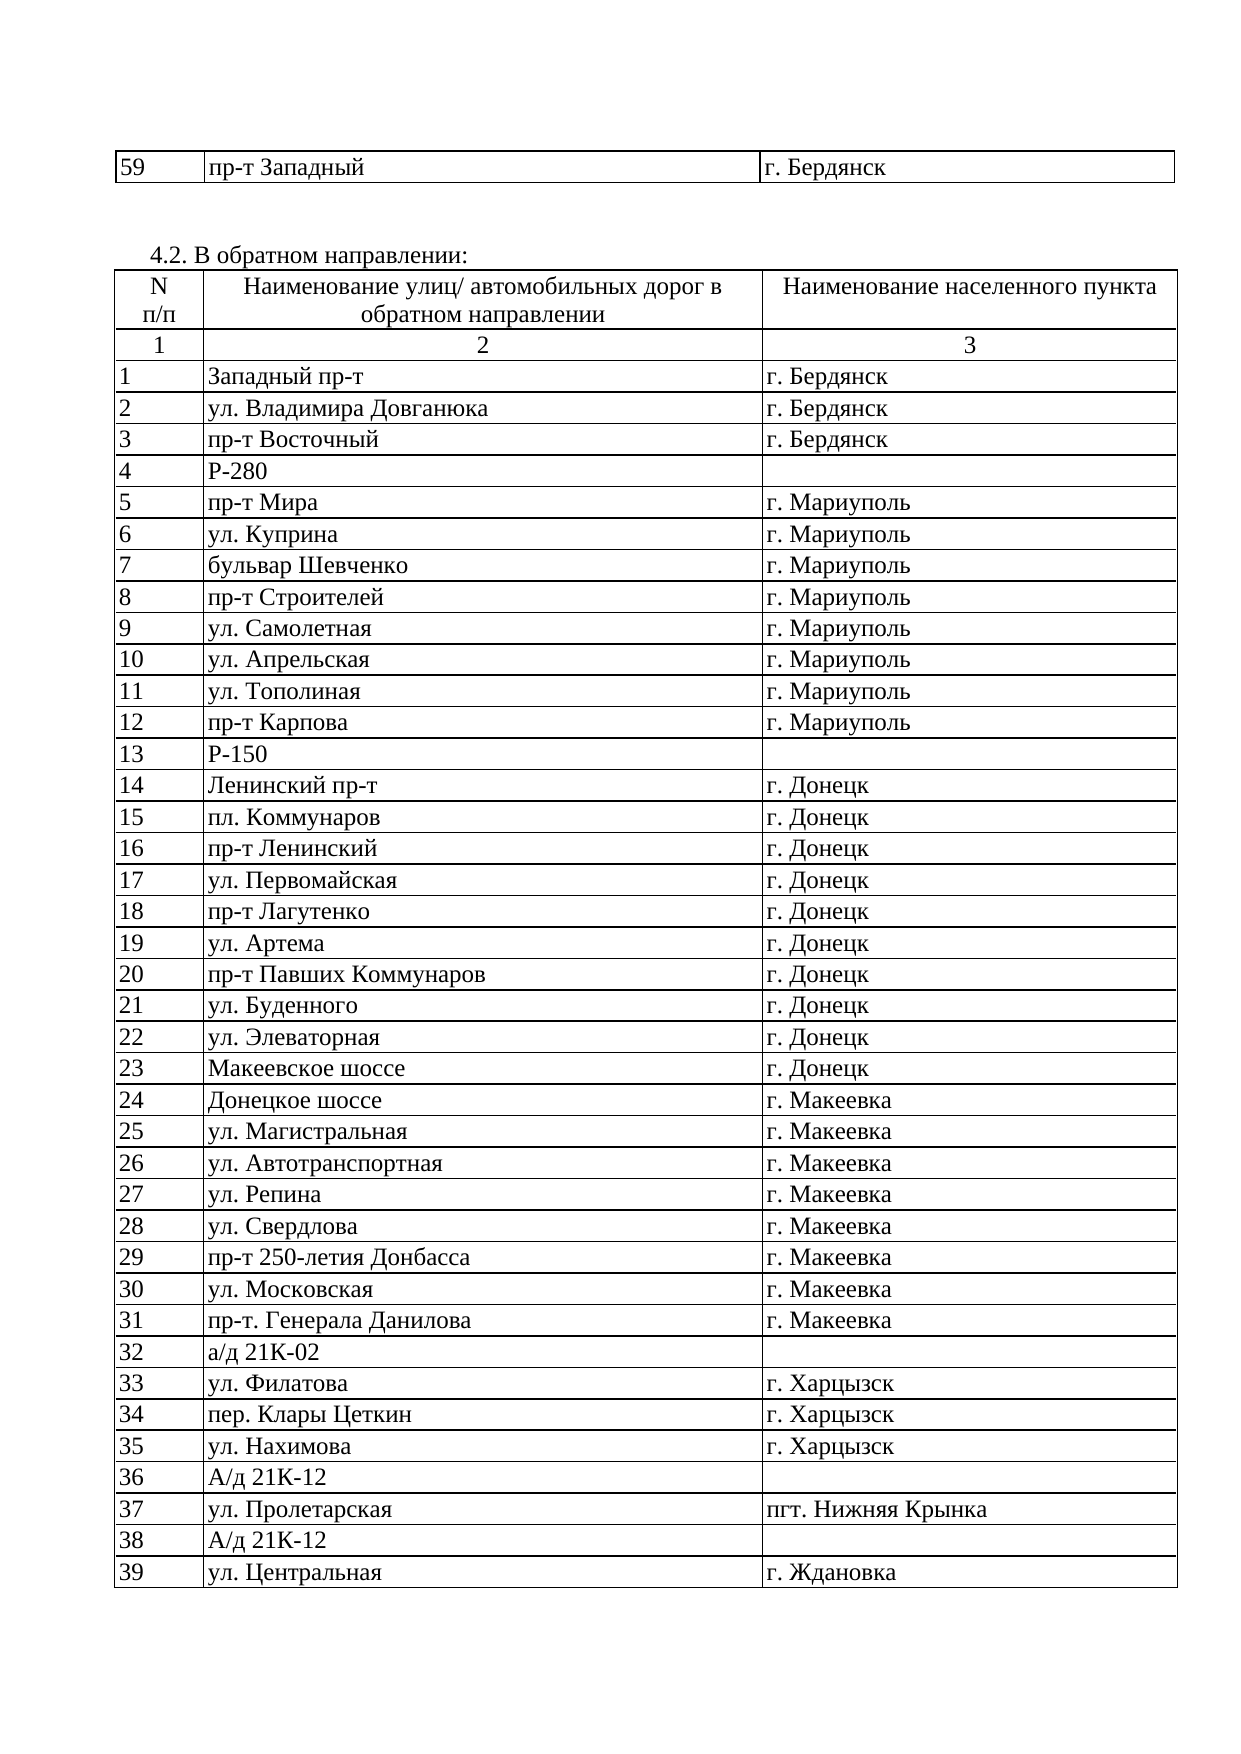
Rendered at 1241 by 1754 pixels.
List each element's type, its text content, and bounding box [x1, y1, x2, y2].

table_cell г. Макеевка [763, 1304, 1177, 1335]
table_cell 35 [115, 1430, 203, 1461]
table_cell 12 [115, 707, 203, 737]
table_cell 29 [115, 1242, 203, 1272]
text 4.2. В обратном направлении: [150, 241, 1090, 269]
table_cell бульвар Шевченко [204, 550, 762, 580]
table_cell Макеевское шоссе [204, 1053, 762, 1083]
table_cell Западный пр-т [204, 361, 762, 391]
table_cell пер. Клары Цеткин [204, 1400, 762, 1429]
table_cell 10 [115, 644, 203, 674]
table_cell 24 [115, 1084, 203, 1115]
table_cell пр-т Восточный [204, 424, 762, 454]
table_cell г. Макеевка [763, 1178, 1177, 1209]
table_cell 18 [115, 896, 203, 926]
table_cell 30 [115, 1273, 203, 1303]
table_cell г. Донецк [763, 769, 1177, 800]
table_cell 34 [115, 1399, 203, 1429]
table_cell [763, 1524, 1177, 1555]
table_cell 20 [115, 959, 203, 989]
table_cell 25 [115, 1116, 203, 1146]
table_cell г. Донецк [763, 1052, 1177, 1083]
table_cell г. Мариуполь [763, 643, 1177, 674]
table_cell ул. Буденного [204, 991, 762, 1020]
table_cell 1 [115, 329, 203, 360]
table_cell 6 [115, 518, 203, 548]
table_cell ул. Артема [204, 928, 762, 957]
table_cell 19 [115, 927, 203, 957]
table_cell ул. Московская [204, 1274, 762, 1303]
table_cell 11 [115, 675, 203, 706]
table_cell 2 [204, 330, 762, 360]
table_cell г. Мариуполь [763, 486, 1177, 517]
table_cell г. Мариуполь [763, 674, 1177, 706]
table_cell 2 [115, 392, 203, 423]
table_cell 39 [115, 1556, 203, 1587]
table_cell г. Бердянск [761, 152, 1174, 181]
table_cell пр-т Ленинский [204, 833, 762, 863]
table_cell 32 [115, 1336, 203, 1366]
table_cell г. Харцызск [763, 1366, 1177, 1398]
table_cell 14 [115, 770, 203, 800]
table_cell 3 [763, 328, 1177, 360]
table_cell 9 [115, 613, 203, 643]
table_cell пр-т Мира [204, 487, 762, 517]
table_cell пр-т 250-летия Донбасса [204, 1242, 762, 1272]
table_cell г. Мариуполь [763, 706, 1177, 737]
table_cell 8 [115, 581, 203, 611]
table_cell г. Макеевка [763, 1083, 1177, 1115]
table_cell ул. Апрельская [204, 645, 762, 674]
table_cell ул. Владимира Довганюка [204, 393, 762, 423]
table_cell 7 [115, 550, 203, 580]
table_cell ул. Магистральная [204, 1116, 762, 1146]
table_cell ул. Элеваторная [204, 1022, 762, 1052]
table_cell Ленинский пр-т [204, 770, 762, 800]
table_cell ул. Филатова [204, 1368, 762, 1398]
table_cell 37 [115, 1493, 203, 1524]
table_header N п/п [115, 271, 203, 328]
table_cell 16 [115, 833, 203, 863]
table_cell г. Донецк [763, 989, 1177, 1020]
table_header Наименование улиц/ автомобильных дорог в обратном направлении [204, 271, 762, 328]
table_cell ул. Пролетарская [204, 1494, 762, 1524]
table_cell г. Макеевка [763, 1272, 1177, 1303]
table_cell 3 [115, 424, 203, 454]
table_cell г. Бердянск [763, 423, 1177, 454]
table_cell 13 [115, 738, 203, 769]
table_cell г. Макеевка [763, 1115, 1177, 1146]
table_cell ул. Нахимова [204, 1431, 762, 1461]
table_cell Донецкое шоссе [204, 1085, 762, 1115]
table_header Наименование населенного пункта [763, 271, 1177, 328]
table_cell [763, 1461, 1177, 1492]
table_cell Р-150 [204, 739, 762, 769]
table_cell ул. Куприна [204, 519, 762, 548]
table_cell г. Харцызск [763, 1429, 1177, 1461]
table_cell г. Ждановка [763, 1555, 1177, 1587]
table_cell 36 [115, 1462, 203, 1492]
table_cell 33 [115, 1368, 203, 1398]
table_cell ул. Свердлова [204, 1211, 762, 1241]
table_cell ул. Репина [204, 1179, 762, 1209]
table_cell [763, 737, 1177, 769]
table_cell г. Харцызск [763, 1398, 1177, 1429]
table_cell г. Мариуполь [763, 549, 1177, 580]
table_cell г. Донецк [763, 800, 1177, 832]
table_cell А/д 21К-12 [204, 1462, 762, 1492]
table_cell 59 [117, 152, 204, 181]
table_cell г. Донецк [763, 832, 1177, 863]
table_cell [763, 454, 1177, 486]
table_cell пр-т Лагутенко [204, 896, 762, 926]
table_cell г. Донецк [763, 1020, 1177, 1052]
table_cell 15 [115, 801, 203, 832]
table_cell г. Донецк [763, 926, 1177, 957]
table_cell 21 [115, 990, 203, 1020]
table_cell пгт. Нижняя Крынка [763, 1492, 1177, 1524]
table_cell г. Мариуполь [763, 517, 1177, 548]
table_cell пр-т Карпова [204, 707, 762, 737]
table_cell А/д 21К-12 [204, 1525, 762, 1555]
table_cell г. Донецк [763, 863, 1177, 894]
table_cell 23 [115, 1053, 203, 1083]
table_cell [763, 1335, 1177, 1366]
table_cell 31 [115, 1305, 203, 1335]
table_cell г. Мариуполь [763, 580, 1177, 611]
table_cell ул. Самолетная [204, 613, 762, 643]
table_cell г. Донецк [763, 895, 1177, 926]
table_cell ул. Первомайская [204, 865, 762, 894]
table_cell 22 [115, 1021, 203, 1052]
table_cell ул. Тополиная [204, 676, 762, 706]
table_cell пр-т. Генерала Данилова [204, 1305, 762, 1335]
table_cell г. Макеевка [763, 1146, 1177, 1178]
table_cell г. Бердянск [763, 391, 1177, 423]
table_cell г. Мариуполь [763, 611, 1177, 643]
table_cell пр-т Строителей [204, 582, 762, 611]
table_cell 1 [115, 361, 203, 391]
table_cell Р-280 [204, 456, 762, 486]
table_cell г. Бердянск [763, 360, 1177, 391]
table_cell пл. Коммунаров [204, 802, 762, 832]
table_cell 38 [115, 1525, 203, 1555]
table_cell г. Макеевка [763, 1209, 1177, 1241]
table_cell ул. Автотранспортная [204, 1148, 762, 1178]
table_cell 27 [115, 1179, 203, 1209]
table_cell г. Донецк [763, 958, 1177, 989]
table_cell г. Макеевка [763, 1241, 1177, 1272]
table_cell 5 [115, 487, 203, 517]
table_cell ул. Центральная [204, 1557, 762, 1587]
table_cell пр-т Павших Коммунаров [204, 959, 762, 989]
table_cell а/д 21К-02 [204, 1337, 762, 1366]
table_cell 26 [115, 1147, 203, 1178]
table_cell 4 [115, 455, 203, 486]
table_cell 17 [115, 864, 203, 894]
table_cell пр-т Западный [205, 152, 759, 181]
table_cell 28 [115, 1210, 203, 1241]
